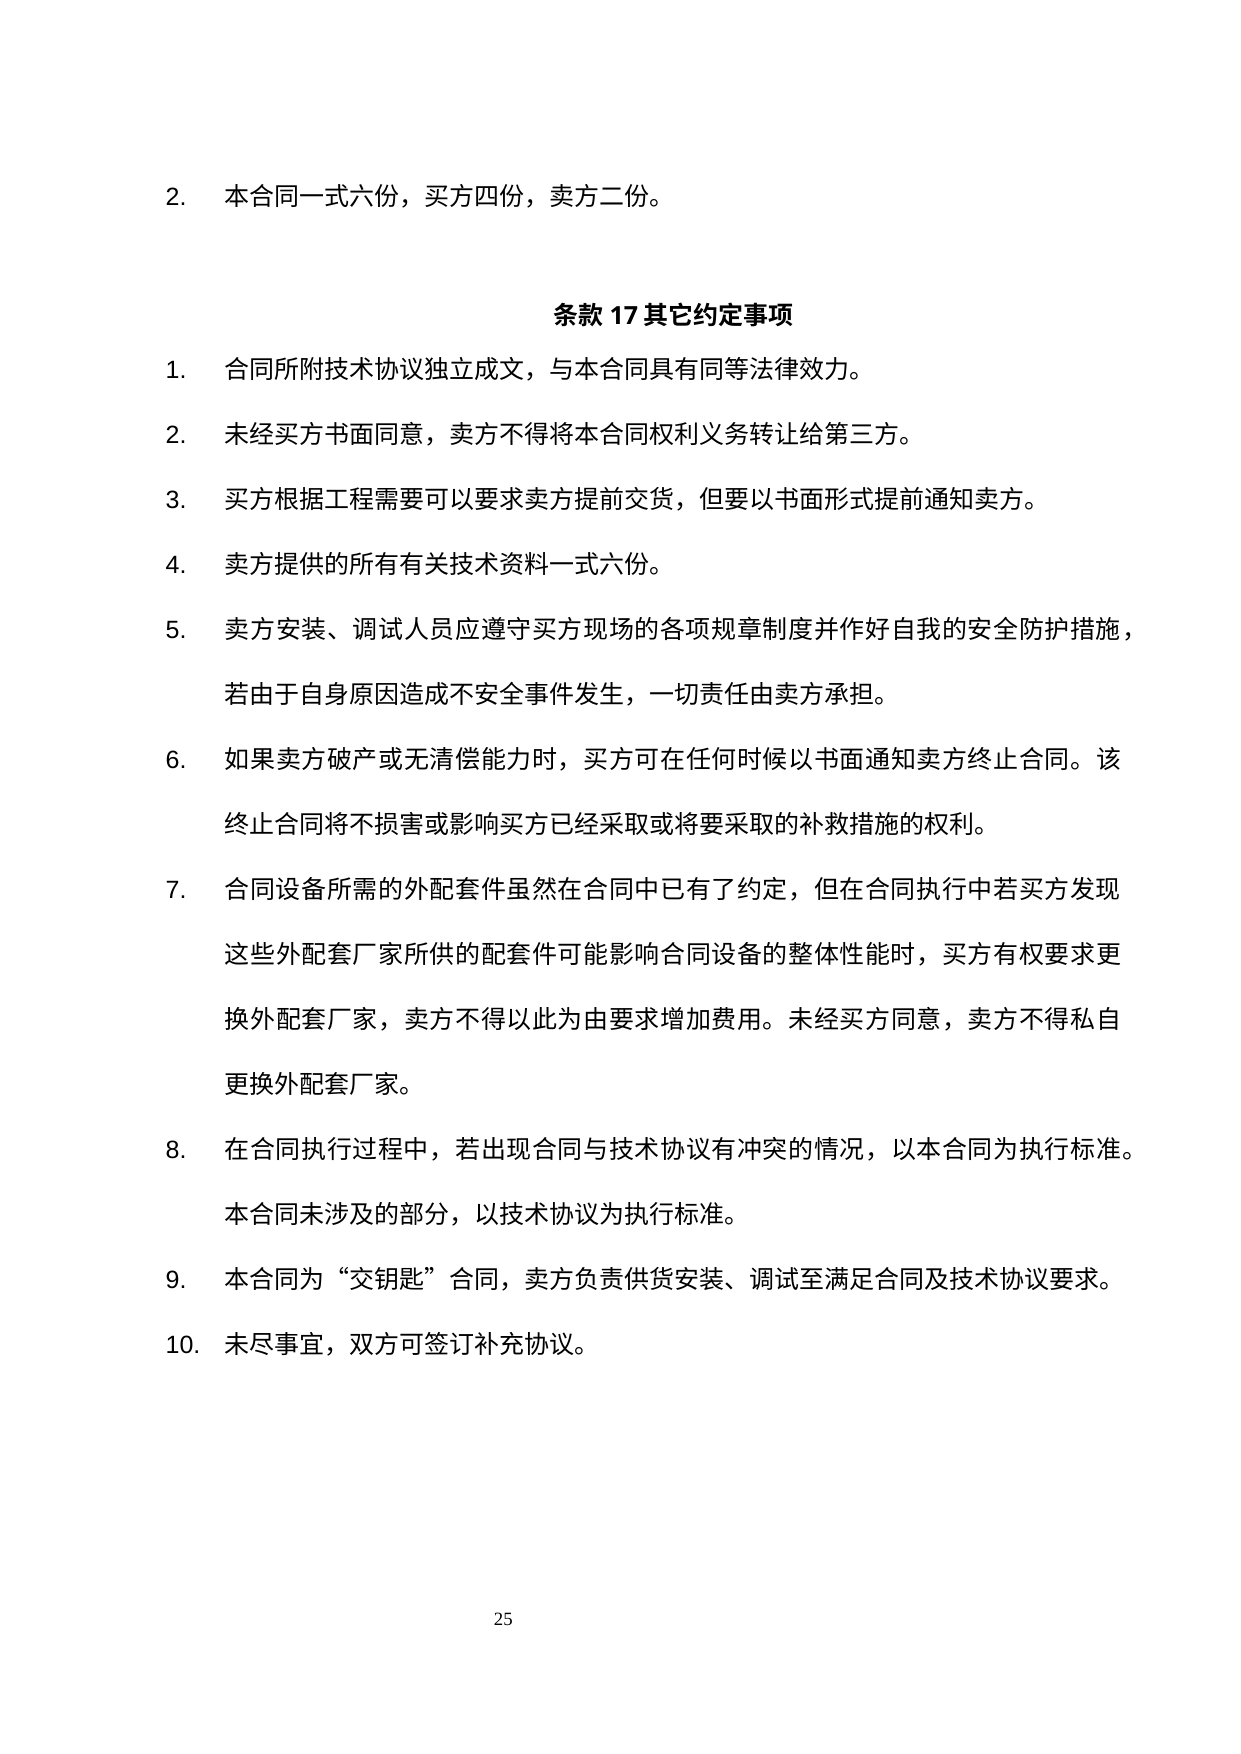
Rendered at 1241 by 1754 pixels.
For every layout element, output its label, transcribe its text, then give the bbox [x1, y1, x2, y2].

list 合同所附技术协议独立成文，与本合同具有同等法律效力。 [165, 335, 1122, 400]
list 未经买方书面同意，卖方不得将本合同权利义务转让给第三方。 [165, 400, 1122, 465]
list 本合同一式六份，买方四份，卖方二份。 [165, 162, 1122, 227]
list 条款 17其它约定事项 [224, 281, 1122, 335]
list 卖方安装、调试人员应遵守买方现场的各项规章制度并作好自我的安全防护措施，若由于自身原因造成不安全事件发生，一切责任由卖方承担。 [165, 595, 1122, 725]
list 合同设备所需的外配套件虽然在合同中已有了约定，但在合同执行中若买方发现这些外配套厂家所供的配套件可能影响合同设备的整体性能时，买方有权要求更换外配套厂家，卖方不得以此为由要求增加费用。未经买方同意，卖方不得私自更换外配套厂家。 [165, 855, 1122, 1115]
list 本合同为“交钥匙”合同，卖方负责供货安装、调试至满足合同及技术协议要求。 [165, 1245, 1122, 1310]
list 如果卖方破产或无清偿能力时，买方可在任何时候以书面通知卖方终止合同。该终止合同将不损害或影响买方已经采取或将要采取的补救措施的权利。 [165, 725, 1122, 855]
list 未尽事宜，双方可签订补充协议。 [165, 1310, 1122, 1375]
list 买方根据工程需要可以要求卖方提前交货，但要以书面形式提前通知卖方。 [165, 465, 1122, 530]
list 卖方提供的所有有关技术资料一式六份。 [165, 530, 1122, 595]
list 在合同执行过程中，若出现合同与技术协议有冲突的情况，以本合同为执行标准。本合同未涉及的部分，以技术协议为执行标准。 [165, 1115, 1122, 1245]
